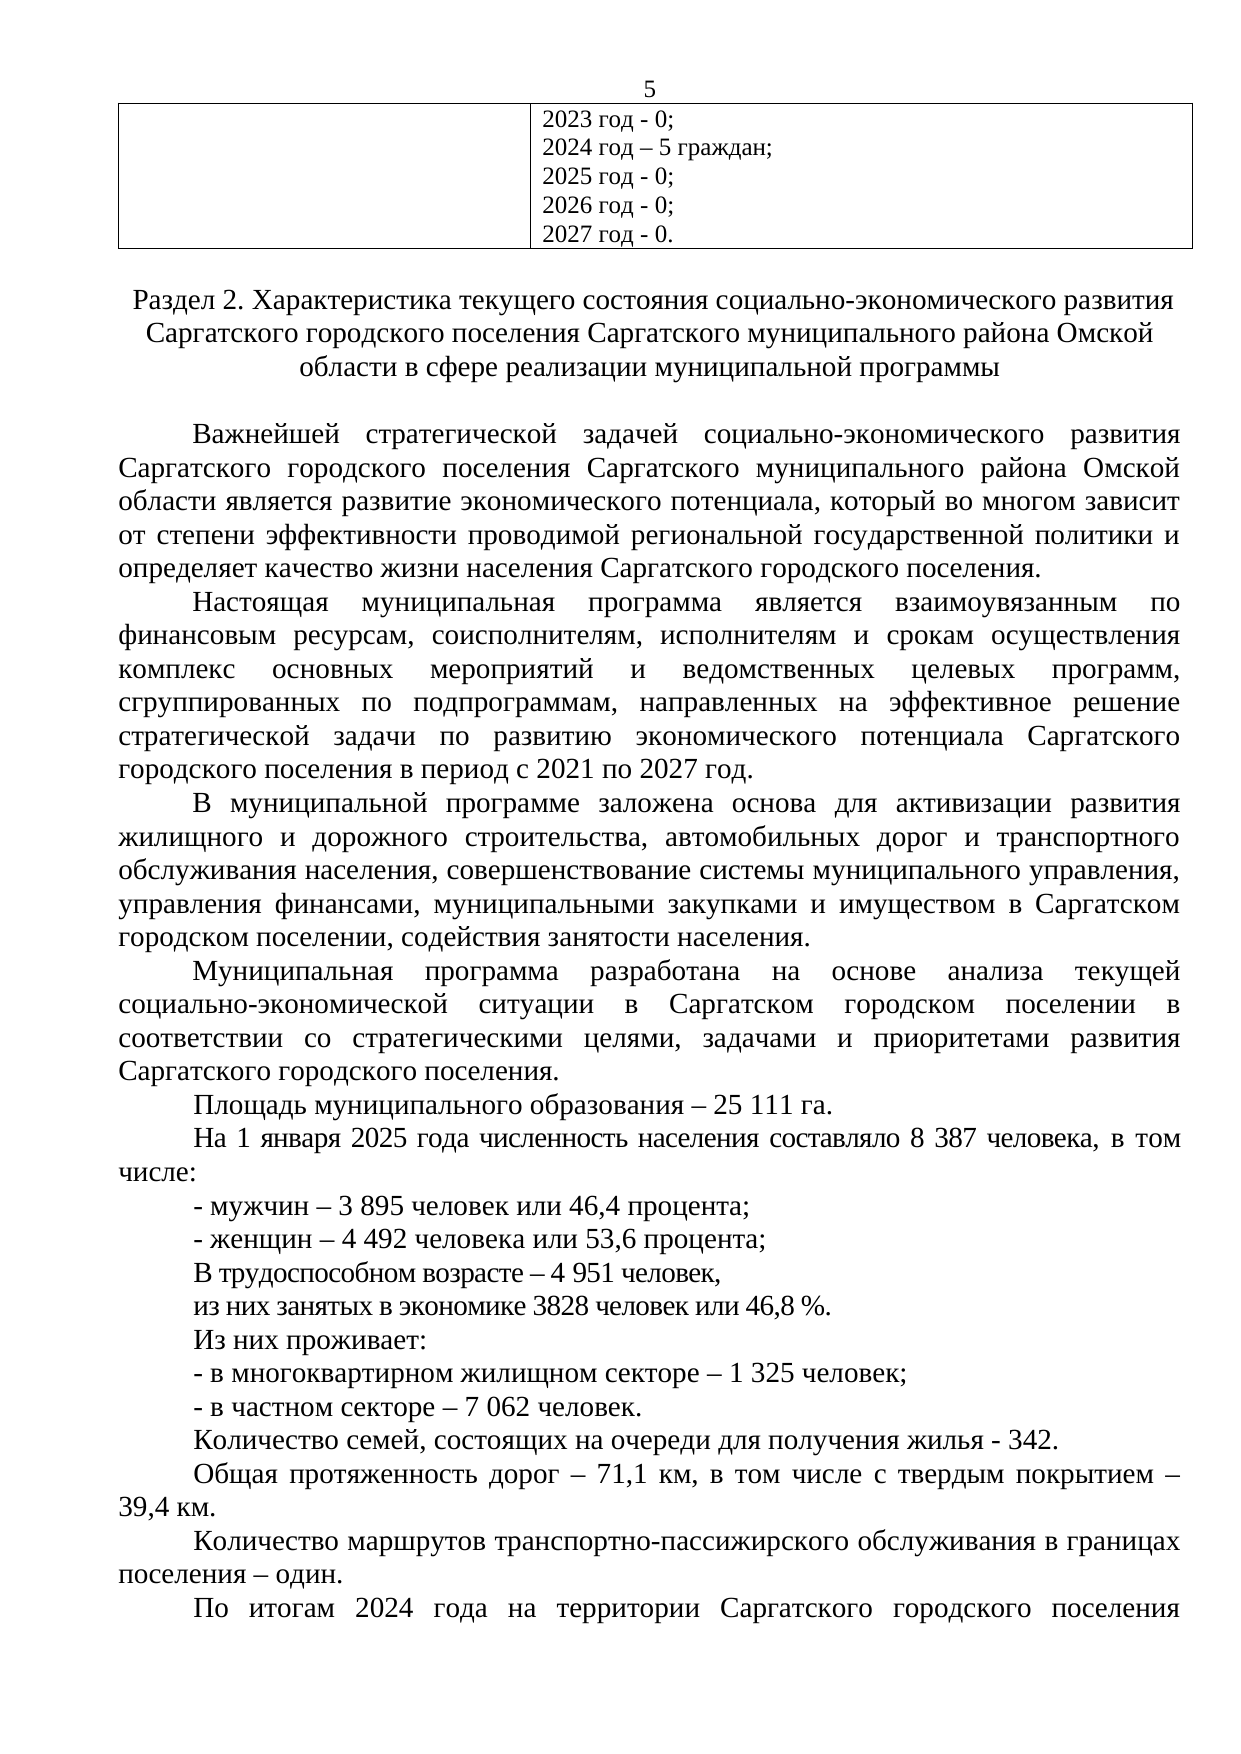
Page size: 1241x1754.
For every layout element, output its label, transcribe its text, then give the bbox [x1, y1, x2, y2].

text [118, 1590, 1181, 1624]
text В трудоспособном возрасте – 4 951 человек, [118, 1255, 1181, 1288]
text - в многоквартирном жилищном секторе – 1 325 человек; [118, 1355, 1181, 1389]
text Раздел 2. Характеристика текущего состояния социально-экономического развития Саргатского городского поселения Саргатского муниципального района Омской области в сфере реализации муниципальной программы [118, 282, 1181, 383]
text Муниципальная программа разработана на основе анализа текущей социально-экономической ситуации в Саргатском городском поселении в соответствии со стратегическими целями, задачами и приоритетами развития Саргатского городского поселения. [118, 953, 1181, 1087]
text Важнейшей стратегической задачей социально-экономического развития Саргатского городского поселения Саргатского муниципального района Омской области является развитие экономического потенциала, который во многом зависит от степени эффективности проводимой региональной государственной политики и определяет качество жизни населения Саргатского городского поселения. [118, 416, 1181, 584]
text из них занятых в экономике 3828 человек или 46,8 %. [118, 1288, 1181, 1322]
text Из них проживает: [118, 1322, 1181, 1355]
text - мужчин – 3 895 человек или 46,4 процента; [118, 1188, 1181, 1221]
text На 1 января 2025 года численность населения составляло 8 387 человека, в том числе: [118, 1121, 1181, 1188]
text В муниципальной программе заложена основа для активизации развития жилищного и дорожного строительства, автомобильных дорог и транспортного обслуживания населения, совершенствование системы муниципального управления, управления финансами, муниципальными закупками и имуществом в Саргатском городском поселении, содействия занятости населения. [118, 785, 1181, 953]
text Настоящая муниципальная программа является взаимоувязанным по финансовым ресурсам, соисполнителям, исполнителям и срокам осуществления комплекс основных мероприятий и ведомственных целевых программ, сгруппированных по подпрограммам, направленных на эффективное решение стратегической задачи по развитию экономического потенциала Саргатского городского поселения в период с 2021 по 2027 год. [118, 584, 1181, 785]
text Количество семей, состоящих на очереди для получения жилья - 342. [118, 1422, 1181, 1456]
text - женщин – 4 492 человека или 53,6 процента; [118, 1221, 1181, 1255]
text Количество маршрутов транспортно-пассижирского обслуживания в границах поселения – один. [118, 1523, 1181, 1590]
text - в частном секторе – 7 062 человек. [118, 1389, 1181, 1422]
text Площадь муниципального образования – 25 111 га. [118, 1087, 1181, 1121]
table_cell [119, 104, 530, 247]
text Общая протяженность дорог – 71,1 км, в том числе с твердым покрытием – 39,4 км. [118, 1456, 1181, 1523]
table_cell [531, 104, 1192, 247]
